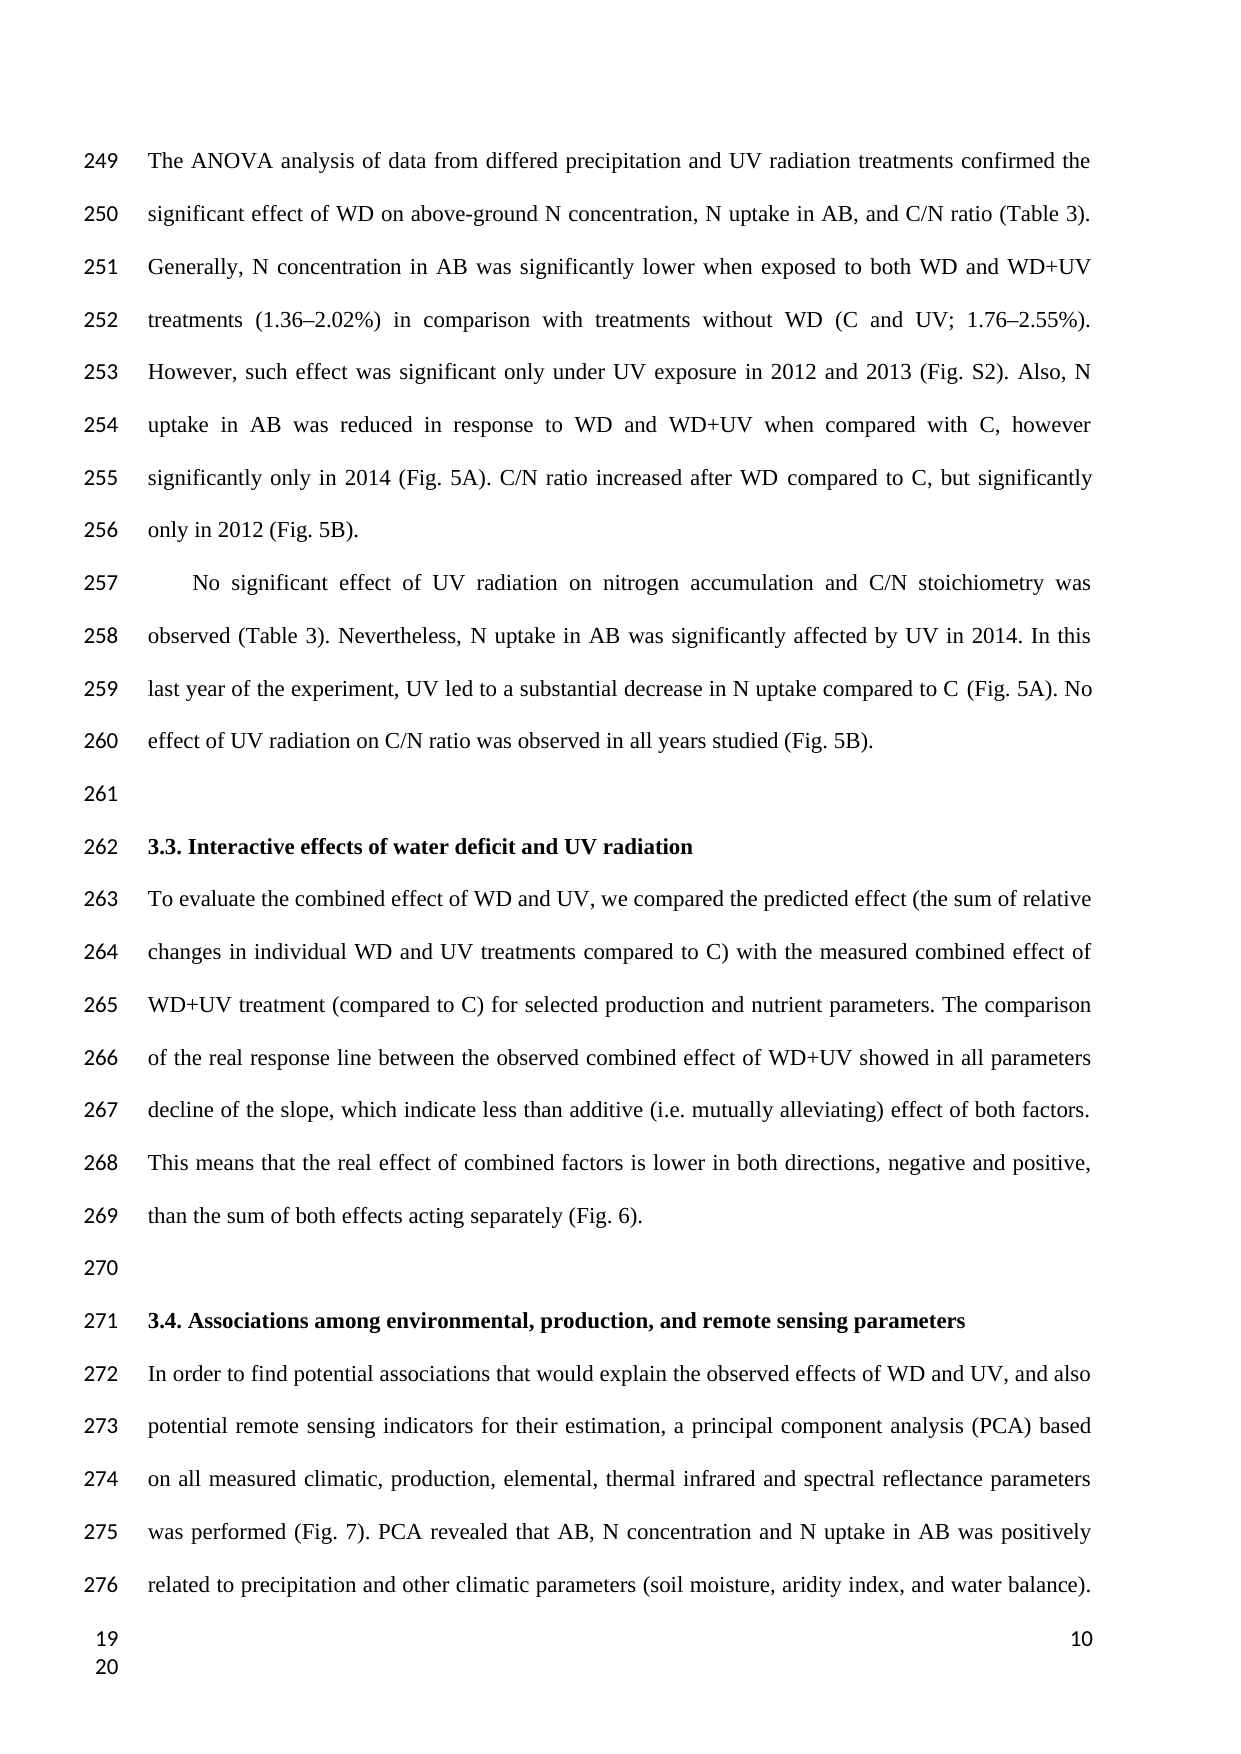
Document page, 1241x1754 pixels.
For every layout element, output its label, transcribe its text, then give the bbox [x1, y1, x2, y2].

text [148, 1360, 1093, 1597]
text The ANOVA analysis of data from differed precipitation and UV radiation treatments confirmed the significant effect of WD on above-ground N concentration, N uptake in AB, and C/N ratio (Table 3). Generally, N concentration in AB was significantly lower when exposed to both WD and WD+UV treatments (1.36–2.02%) in comparison with treatments without WD (C and UV; 1.76–2.55%). However, such effect was significant only under UV exposure in 2012 and 2013 (Fig. S2). Also, N uptake in AB was reduced in response to WD and WD+UV when compared with C, however significantly only in 2014 (Fig. 5A). C/N ratio increased after WD compared to C, but significantly only in 2012 (Fig. 5B). [148, 148, 1093, 543]
text To evaluate the combined effect of WD and UV, we compared the predicted effect (the sum of relative changes in individual WD and UV treatments compared to C) with the measured combined effect of WD+UV treatment (compared to C) for selected production and nutrient parameters. The comparison of the real response line between the observed combined effect of WD+UV showed in all parameters decline of the slope, which indicate less than additive (i.e. mutually alleviating) effect of both factors. This means that the real effect of combined factors is lower in both directions, negative and positive, than the sum of both effects acting separately (Fig. 6). [148, 886, 1093, 1228]
text No significant effect of UV radiation on nitrogen accumulation and C/N stoichiometry was observed (Table 3). Nevertheless, N uptake in AB was significantly affected by UV in 2014. In this last year of the experiment, UV led to a substantial decrease in N uptake compared to C (Fig. 5A). No effect of UV radiation on C/N ratio was observed in all years studied (Fig. 5B). [148, 569, 1093, 754]
text 3.4. Associations among environmental, production, and remote sensing parameters [148, 1307, 1093, 1333]
text 3.3. Interactive effects of water deficit and UV radiation [148, 833, 1093, 859]
